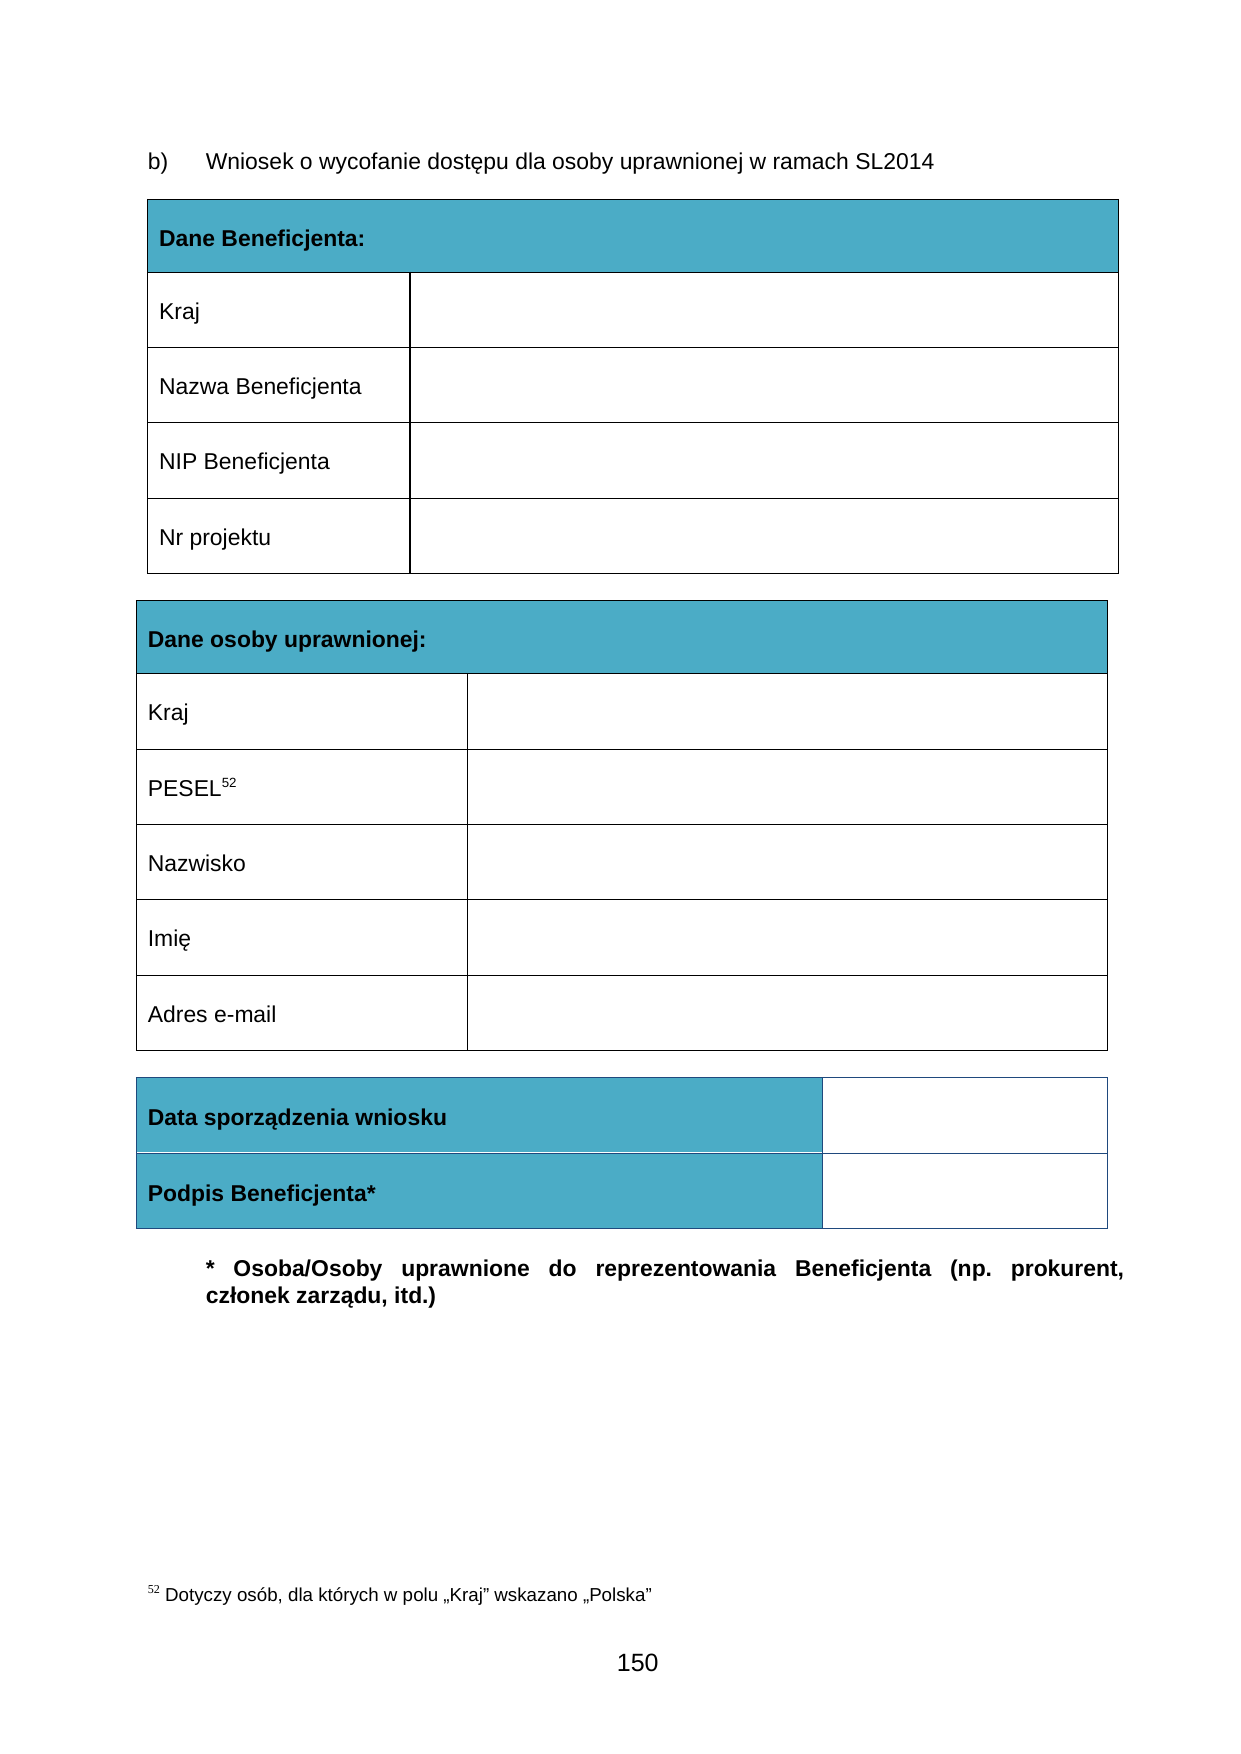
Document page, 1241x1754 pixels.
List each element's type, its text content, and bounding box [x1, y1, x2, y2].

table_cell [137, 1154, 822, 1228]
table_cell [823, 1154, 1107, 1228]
list Wniosek o wycofanie dostępu dla osoby uprawnionej w ramach SL2014 [148, 148, 1125, 174]
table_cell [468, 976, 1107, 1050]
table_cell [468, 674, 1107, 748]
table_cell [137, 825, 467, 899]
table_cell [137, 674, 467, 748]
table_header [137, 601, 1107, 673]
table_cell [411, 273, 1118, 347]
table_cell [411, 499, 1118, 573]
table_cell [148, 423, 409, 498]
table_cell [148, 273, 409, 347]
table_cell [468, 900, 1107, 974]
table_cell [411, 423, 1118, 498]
text * Osoba/Osoby uprawnione do reprezentowania Beneficjenta (np. prokurent, członek zarządu, itd.) [206, 1255, 1125, 1308]
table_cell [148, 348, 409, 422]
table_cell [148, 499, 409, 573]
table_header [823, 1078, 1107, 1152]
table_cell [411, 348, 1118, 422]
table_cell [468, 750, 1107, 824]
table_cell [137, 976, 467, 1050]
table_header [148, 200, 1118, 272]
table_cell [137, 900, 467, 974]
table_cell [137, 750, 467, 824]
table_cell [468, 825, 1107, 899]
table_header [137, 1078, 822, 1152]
